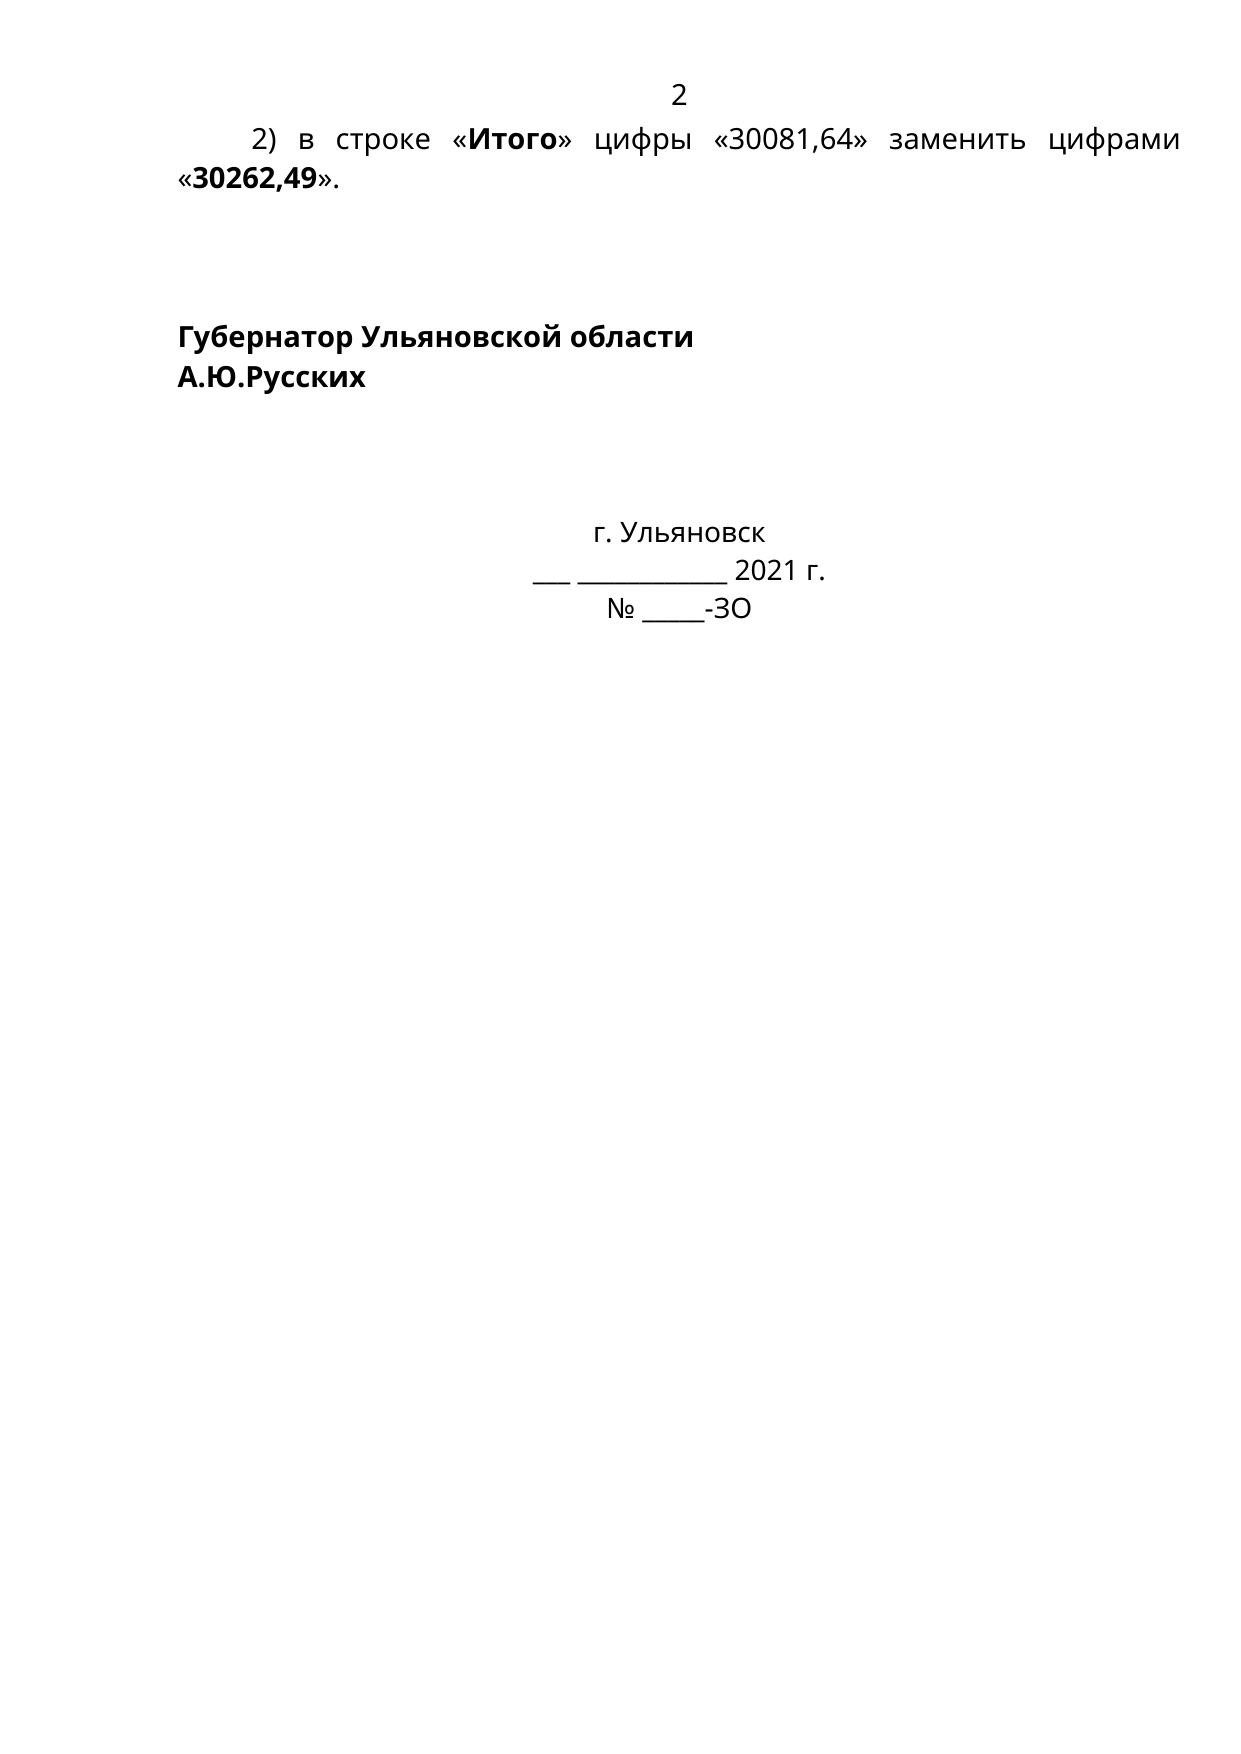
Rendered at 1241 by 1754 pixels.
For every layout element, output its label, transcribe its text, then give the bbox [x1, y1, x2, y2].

text г. Ульяновск [177, 512, 1181, 551]
text № _____-ЗО [177, 589, 1181, 626]
text 2) в строке «Итого» цифры «30081,64» заменить цифрами «30262,49». [177, 118, 1181, 197]
text Губернатор Ульяновской области А.Ю.Русских [177, 317, 1181, 396]
text ___ ____________ 2021 г. [177, 551, 1181, 589]
